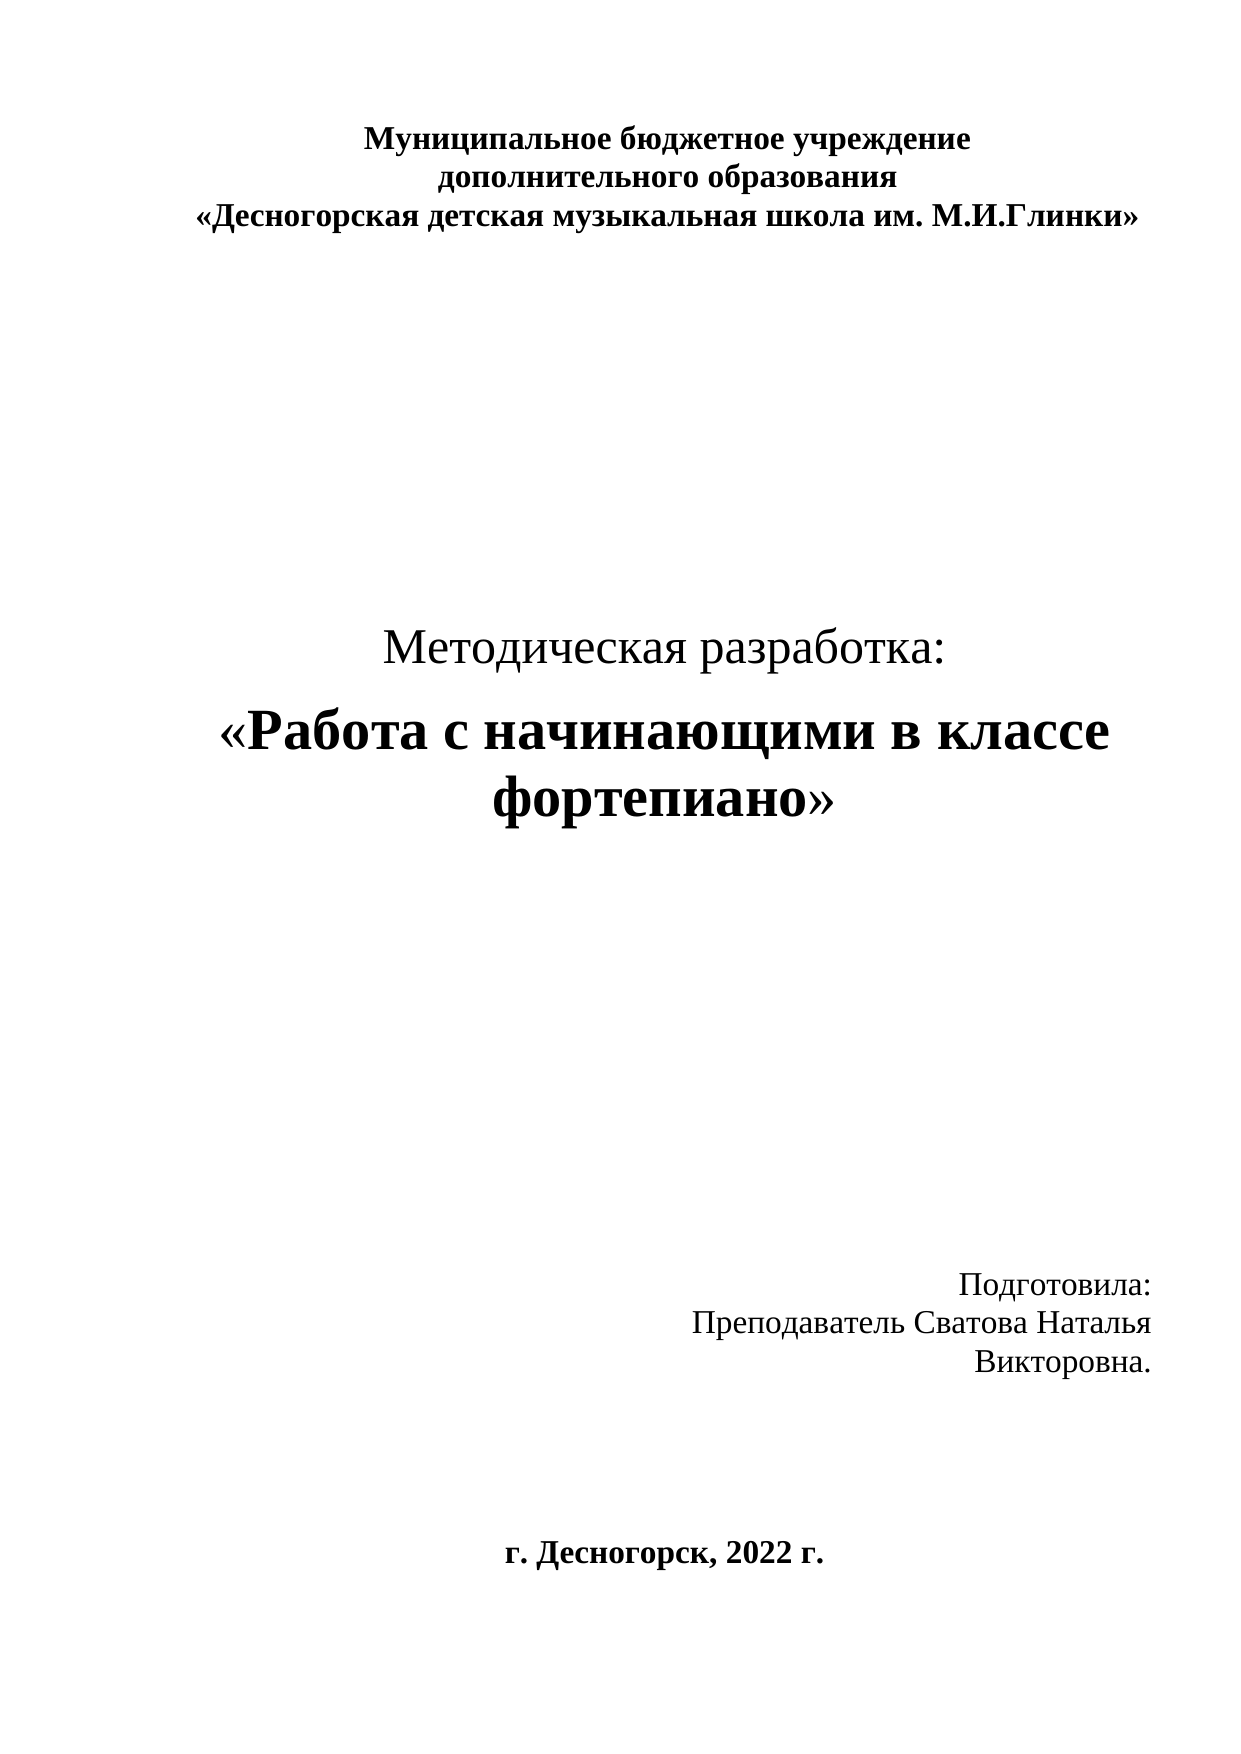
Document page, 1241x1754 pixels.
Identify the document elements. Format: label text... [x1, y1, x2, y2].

text Муниципальное бюджетное учреждение [183, 118, 1152, 156]
text Методическая разработка: [177, 617, 1152, 674]
text г. Десногорск, 2022 г. [177, 1533, 1152, 1571]
text Подготовила: [546, 1264, 1152, 1303]
text дополнительного образования [183, 156, 1152, 195]
text «Работа с начинающими в классе фортепиано» [177, 695, 1152, 829]
text Преподаватель Сватова Наталья Викторовна. [546, 1303, 1152, 1379]
text «Десногорская детская музыкальная школа им. М.И.Глинки» [183, 195, 1152, 233]
